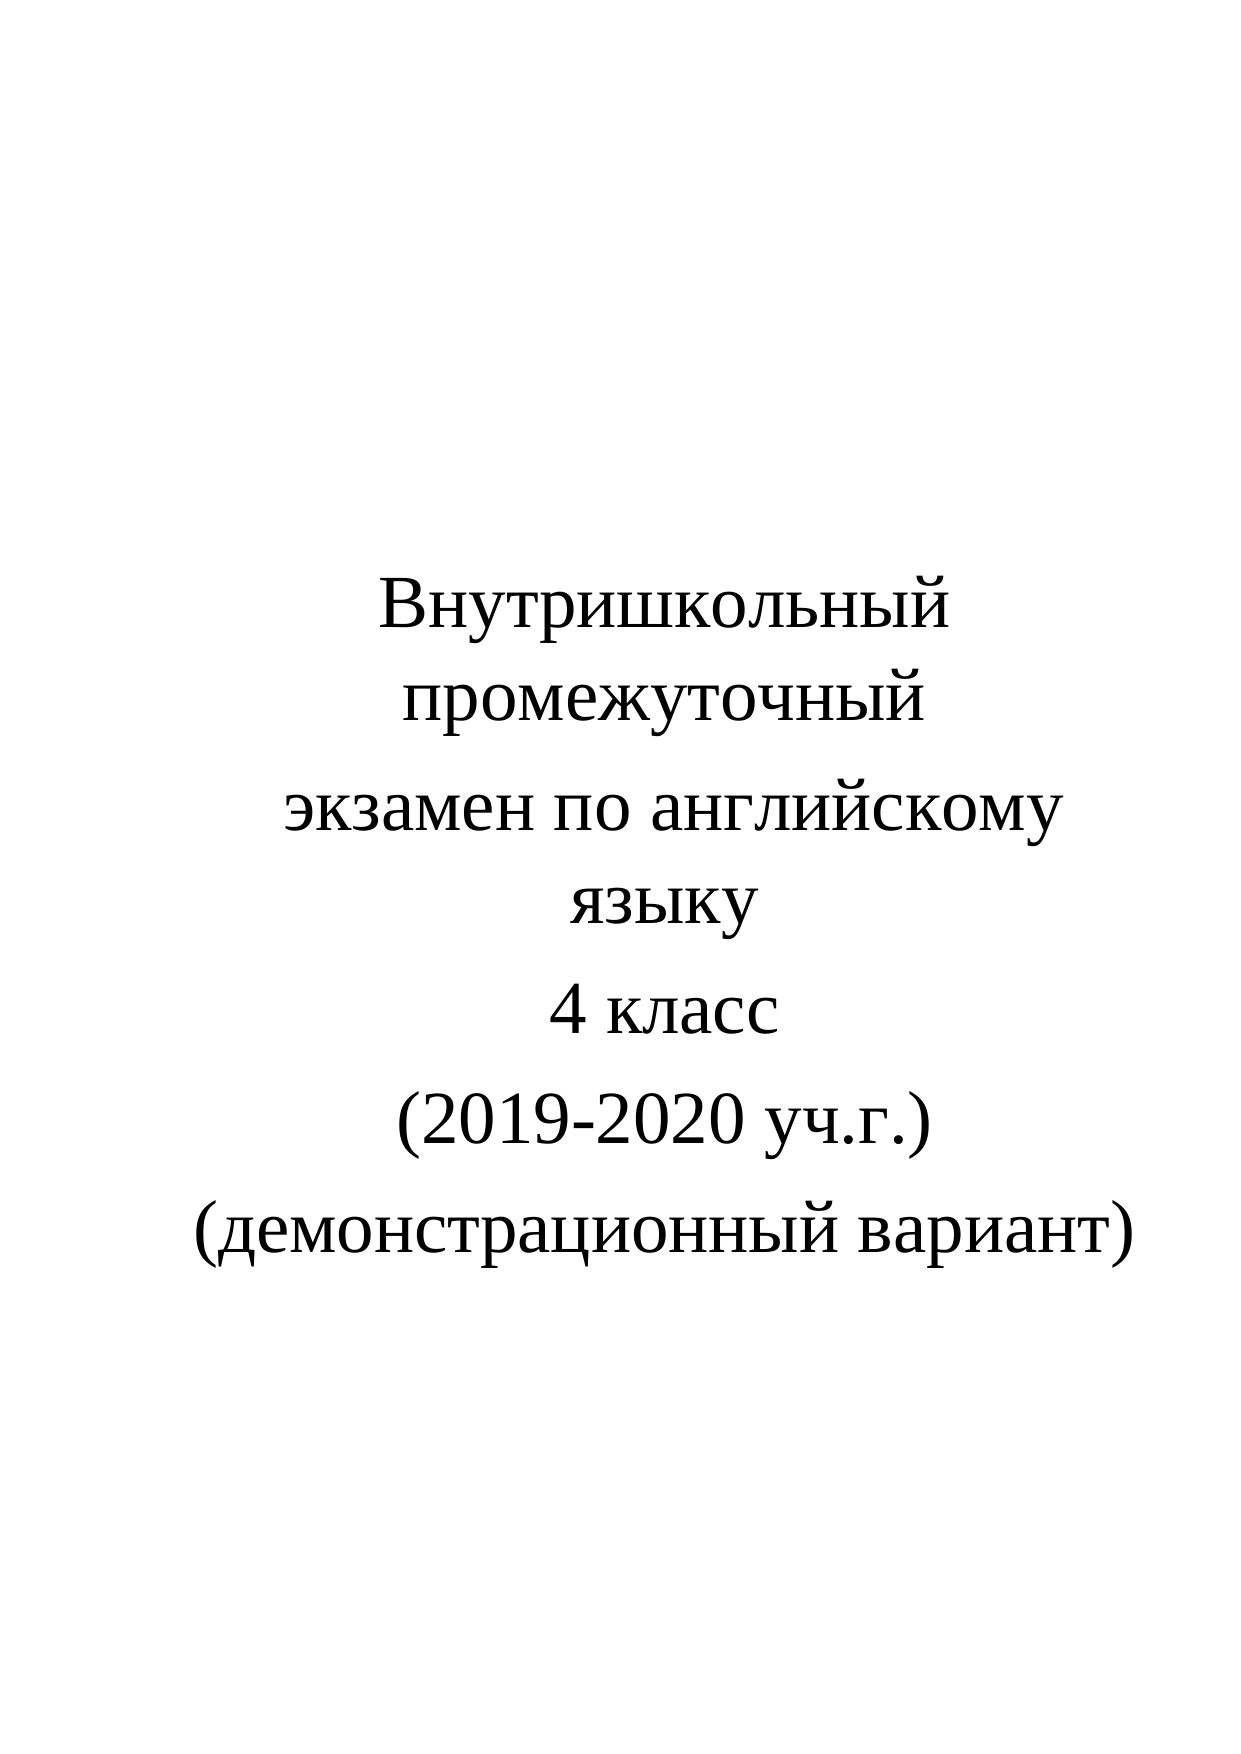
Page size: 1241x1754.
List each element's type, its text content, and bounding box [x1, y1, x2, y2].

text (демонстрационный вариант) [177, 1183, 1152, 1269]
text (2019-2020 уч.г.) [177, 1073, 1152, 1159]
text Внутришкольный промежуточный [177, 557, 1152, 737]
text 4 класс [177, 963, 1152, 1049]
text экзамен по английскому языку [177, 760, 1152, 939]
